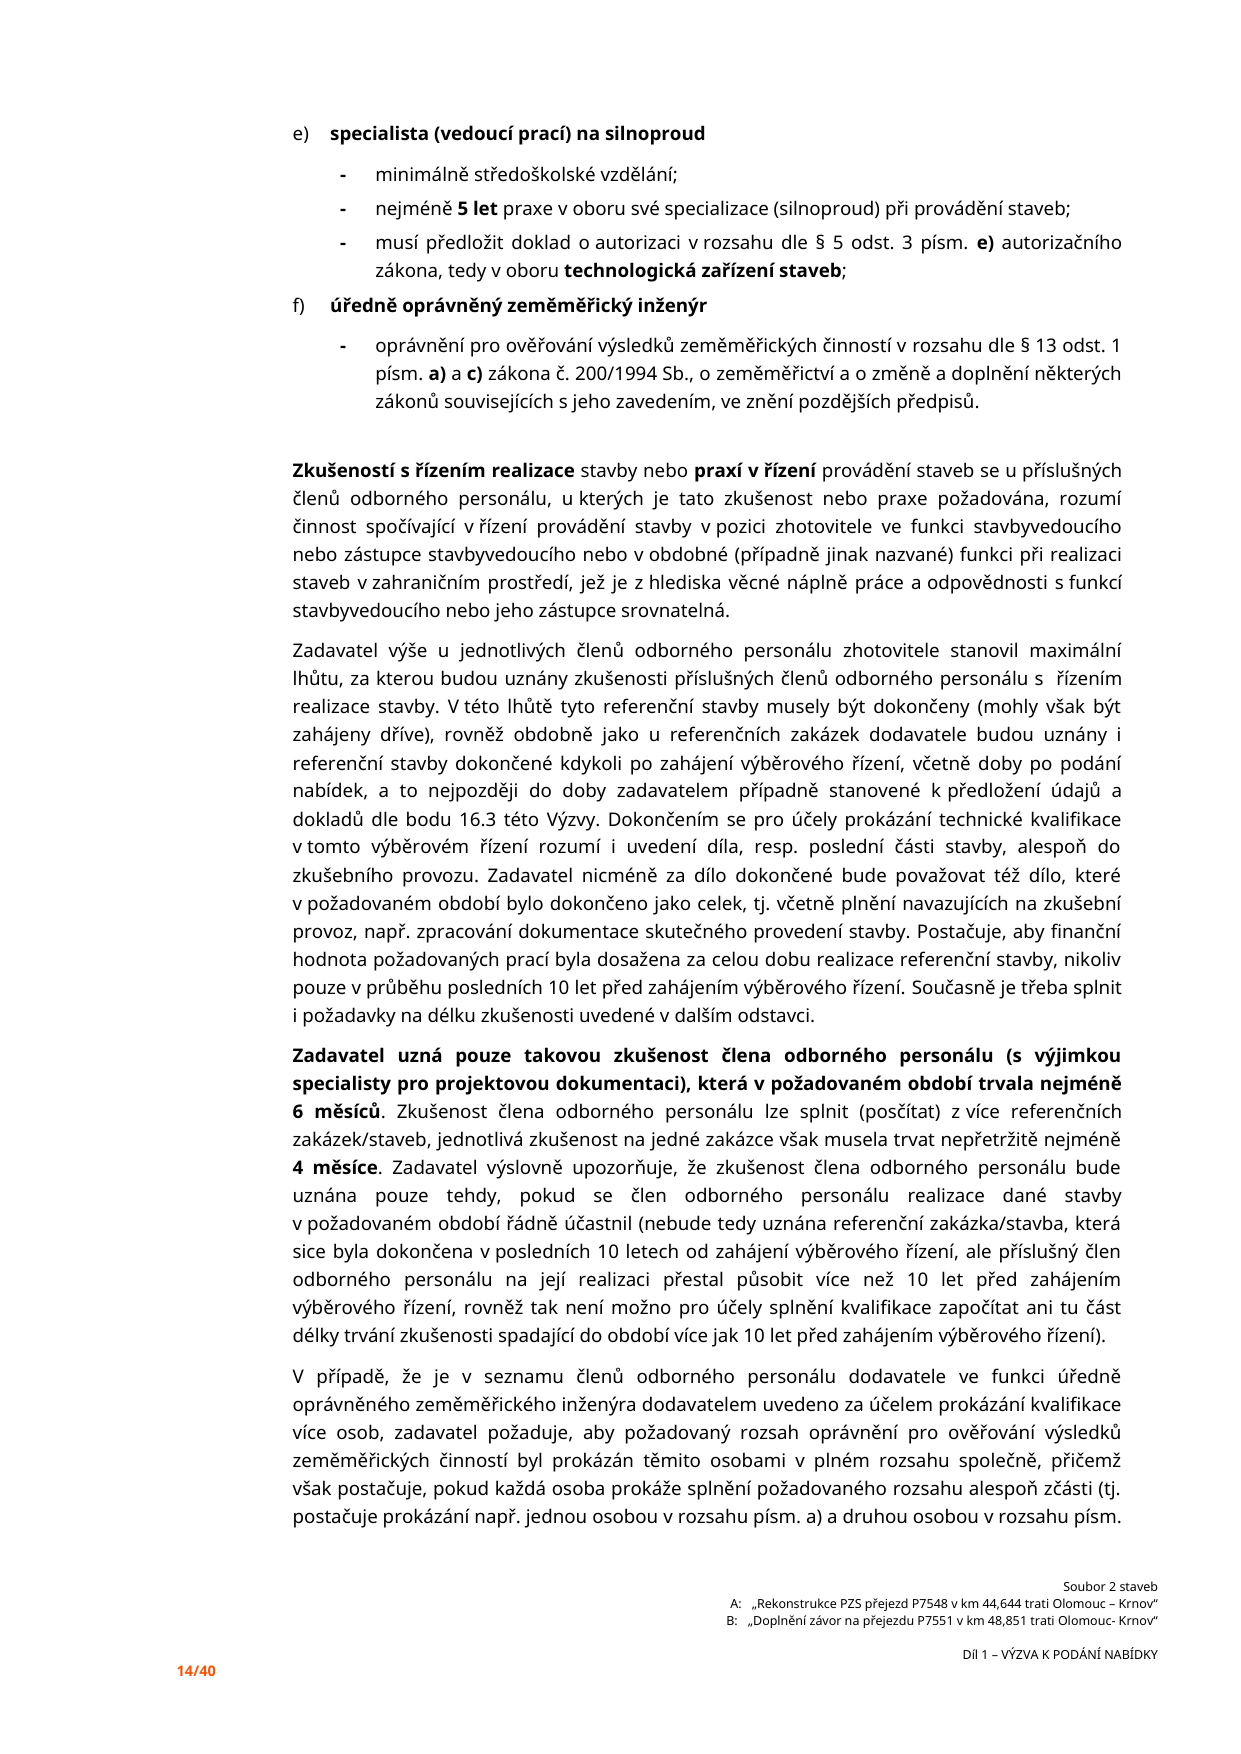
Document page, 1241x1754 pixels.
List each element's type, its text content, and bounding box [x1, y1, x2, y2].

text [292, 1363, 1122, 1529]
text minimálně středoškolské vzdělání; [340, 161, 1122, 187]
text musí předložit doklad o autorizaci v rozsahu dle § 5 odst. 3 písm. e) autorizačního zákona, tedy v oboru technologická zařízení staveb; [340, 230, 1122, 283]
text oprávnění pro ověřování výsledků zeměměřických činností v rozsahu dle § 13 odst. 1 písm. a) a c) zákona č. 200/1994 Sb., o zeměměřictví a o změně a doplnění některých zákonů souvisejících s jeho zavedením, ve znění pozdějších předpisů. [340, 332, 1122, 414]
text Zkušeností s řízením realizace stavby nebo praxí v řízení provádění staveb se u příslušných členů odborného personálu, u kterých je tato zkušenost nebo praxe požadována, rozumí činnost spočívající v řízení provádění stavby v pozici zhotovitele ve funkci stavbyvedoucího nebo zástupce stavbyvedoucího nebo v obdobné (případně jinak nazvané) funkci při realizaci staveb v zahraničním prostředí, jež je z hlediska věcné náplně práce a odpovědnosti s funkcí stavbyvedoucího nebo jeho zástupce srovnatelná. [292, 457, 1122, 623]
list specialista (vedoucí prací) na silnoproud [292, 121, 1122, 146]
text Zadavatel výše u jednotlivých členů odborného personálu zhotovitele stanovil maximální lhůtu, za kterou budou uznány zkušenosti příslušných členů odborného personálu s řízením realizace stavby. V této lhůtě tyto referenční stavby musely být dokončeny (mohly však být zahájeny dříve), rovněž obdobně jako u referenčních zakázek dodavatele budou uznány i referenční stavby dokončené kdykoli po zahájení výběrového řízení, včetně doby po podání nabídek, a to nejpozději do doby zadavatelem případně stanovené k předložení údajů a dokladů dle bodu 16.3 této Výzvy. Dokončením se pro účely prokázání technické kvalifikace v tomto výběrovém řízení rozumí i uvedení díla, resp. poslední části stavby, alespoň do zkušebního provozu. Zadavatel nicméně za dílo dokončené bude považovat též dílo, které v požadovaném období bylo dokončeno jako celek, tj. včetně plnění navazujících na zkušební provoz, např. zpracování dokumentace skutečného provedení stavby. Postačuje, aby finanční hodnota požadovaných prací byla dosažena za celou dobu realizace referenční stavby, nikoliv pouze v průběhu posledních 10 let před zahájením výběrového řízení. Současně je třeba splnit i požadavky na délku zkušenosti uvedené v dalším odstavci. [292, 638, 1122, 1027]
list úředně oprávněný zeměměřický inženýr [292, 292, 1122, 317]
text Zadavatel uzná pouze takovou zkušenost člena odborného personálu (s výjimkou specialisty pro projektovou dokumentaci), která v požadovaném období trvala nejméně 6 měsíců. Zkušenost člena odborného personálu lze splnit (posčítat) z více referenčních zakázek/staveb, jednotlivá zkušenost na jedné zakázce však musela trvat nepřetržitě nejméně 4 měsíce. Zadavatel výslovně upozorňuje, že zkušenost člena odborného personálu bude uznána pouze tehdy, pokud se člen odborného personálu realizace dané stavby v požadovaném období řádně účastnil (nebude tedy uznána referenční zakázka/stavba, která sice byla dokončena v posledních 10 letech od zahájení výběrového řízení, ale příslušný člen odborného personálu na její realizaci přestal působit více než 10 let před zahájením výběrového řízení, rovněž tak není možno pro účely splnění kvalifikace započítat ani tu část délky trvání zkušenosti spadající do období více jak 10 let před zahájením výběrového řízení). [292, 1042, 1122, 1348]
text nejméně 5 let praxe v oboru své specializace (silnoproud) při provádění staveb; [340, 195, 1122, 221]
